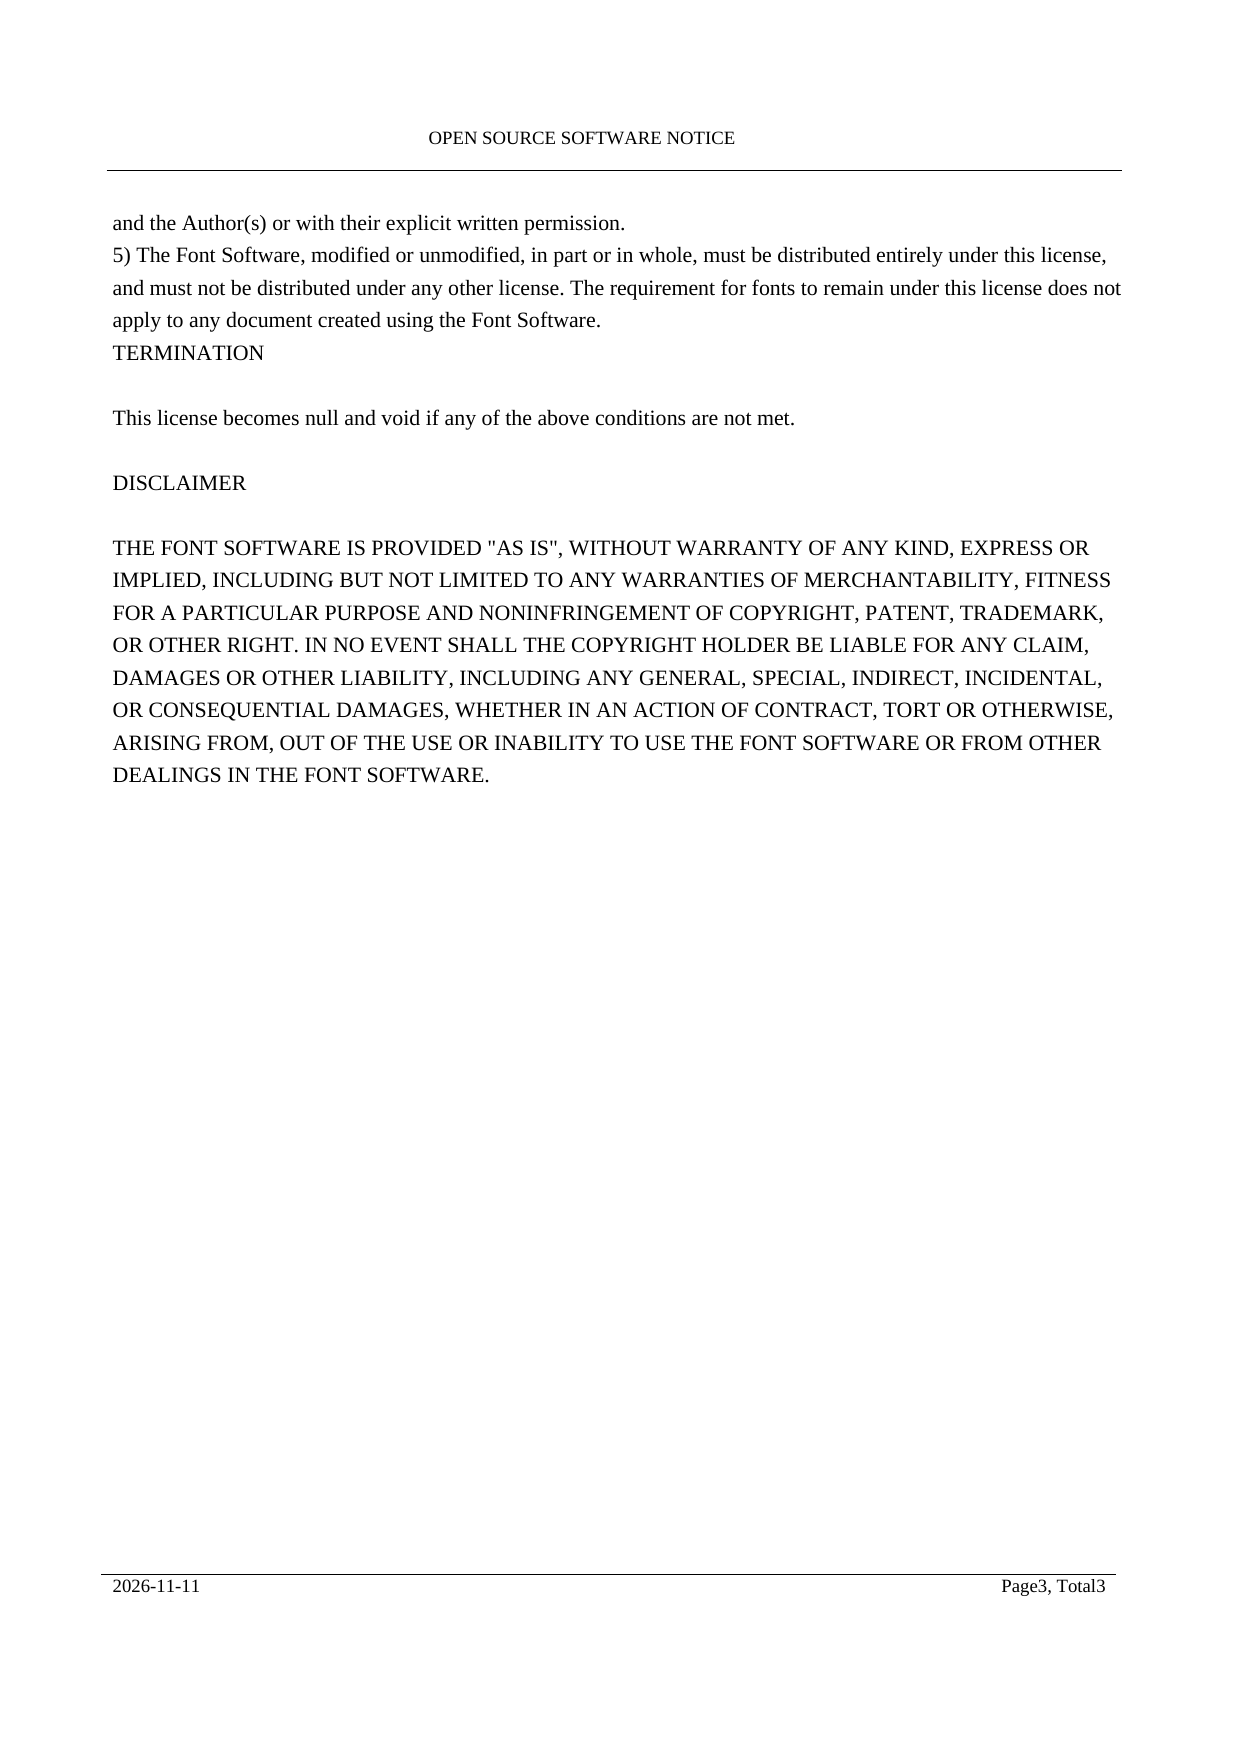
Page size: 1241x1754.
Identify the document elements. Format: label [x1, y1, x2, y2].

text [112, 206, 1128, 791]
